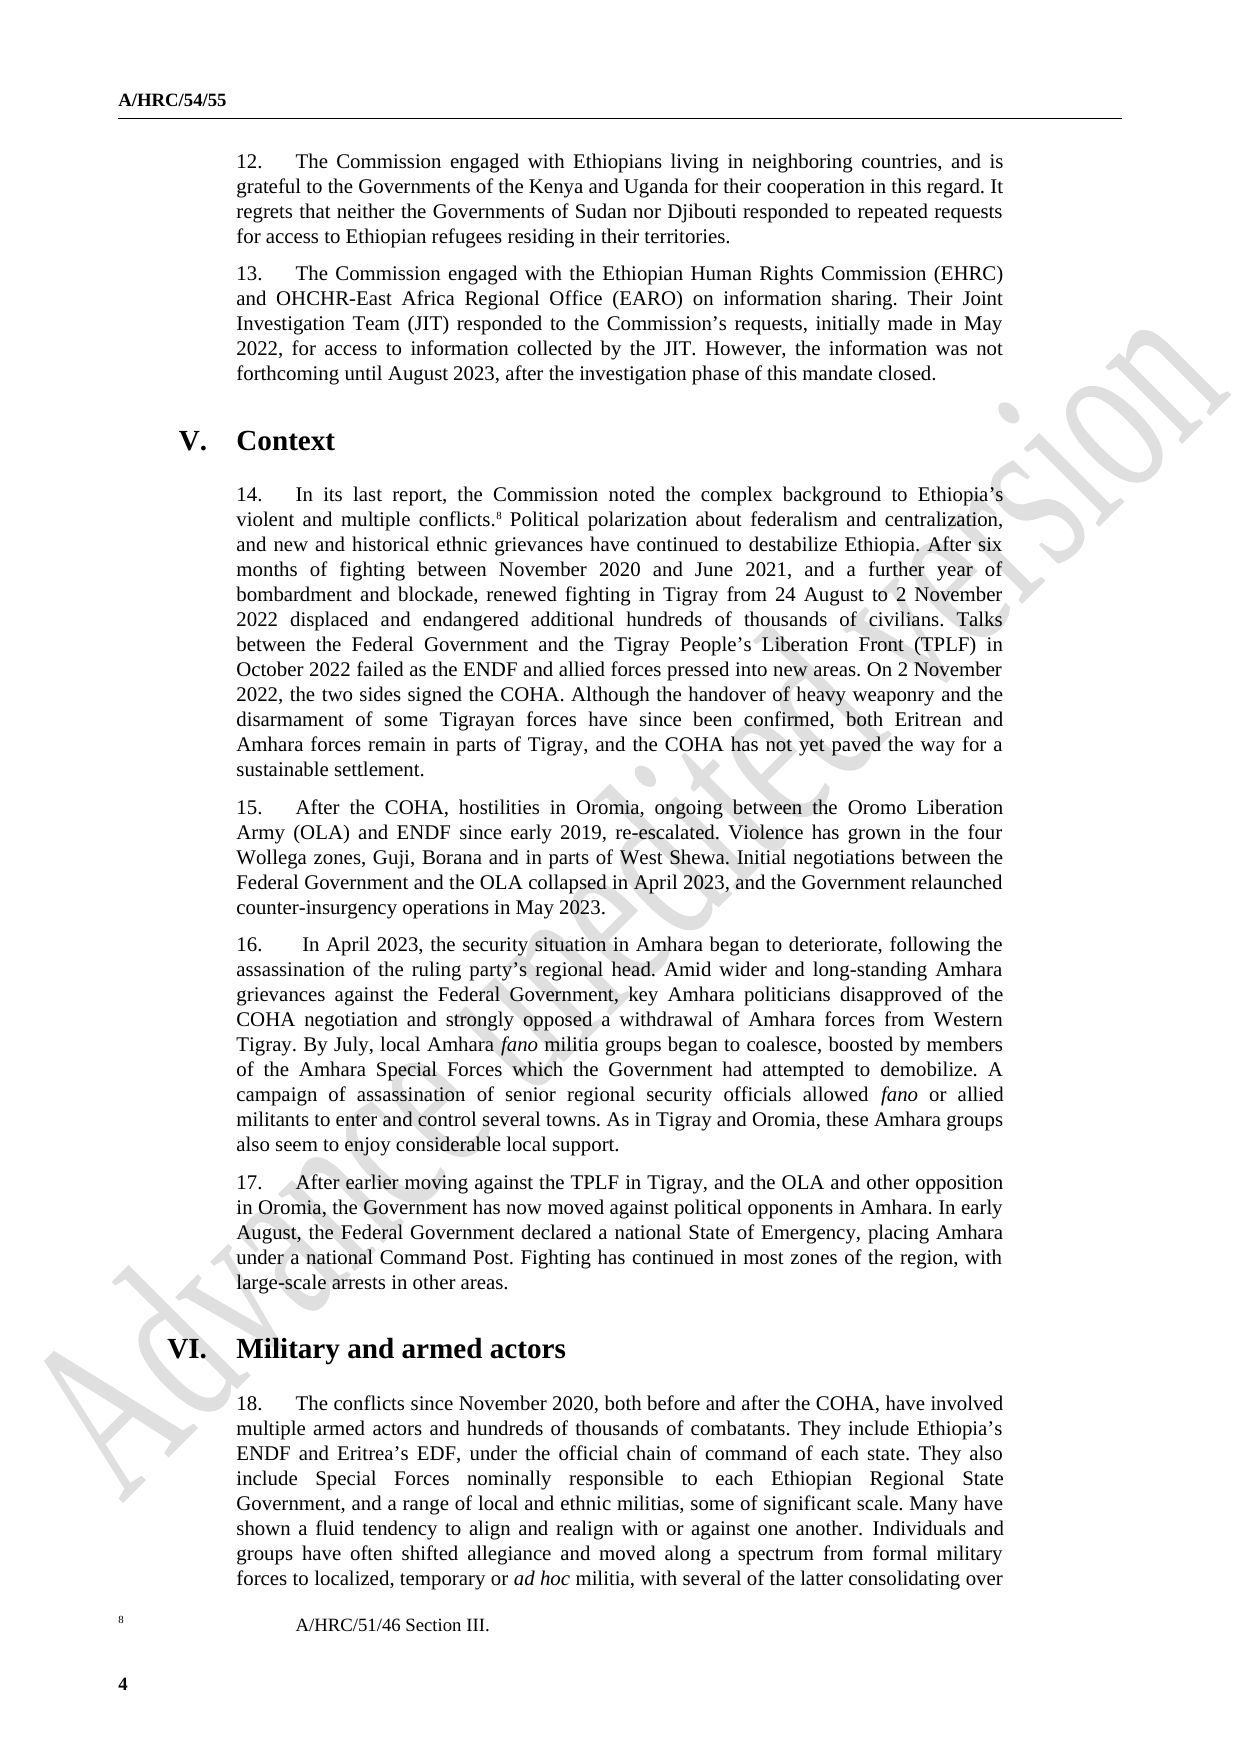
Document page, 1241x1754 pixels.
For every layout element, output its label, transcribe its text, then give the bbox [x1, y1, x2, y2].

text 17. After earlier moving against the TPLF in Tigray, and the OLA and other opposition in Oromia, the Government has now moved against political opponents in Amhara. In early August, the Federal Government declared a national State of Emergency, placing Amhara under a national Command Post. Fighting has continued in most zones of the region, with large-scale arrests in other areas. [236, 1169, 1004, 1294]
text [236, 1390, 1004, 1590]
text 12. The Commission engaged with Ethiopians living in neighboring countries, and is grateful to the Governments of the Kenya and Uganda for their cooperation in this regard. It regrets that neither the Governments of Sudan nor Djibouti responded to repeated requests for access to Ethiopian refugees residing in their territories. [236, 148, 1004, 248]
text VI. Military and armed actors [118, 1331, 1004, 1365]
text 13. The Commission engaged with the Ethiopian Human Rights Commission (EHRC) and OHCHR-East Africa Regional Office (EARO) on information sharing. Their Joint Investigation Team (JIT) responded to the Commission’s requests, initially made in May 2022, for access to information collected by the JIT. However, the information was not forthcoming until August 2023, after the investigation phase of this mandate closed. [236, 260, 1004, 385]
text 16. In April 2023, the security situation in Amhara began to deteriorate, following the assassination of the ruling party’s regional head. Amid wider and long-standing Amhara grievances against the Federal Government, key Amhara politicians disapproved of the COHA negotiation and strongly opposed a withdrawal of Amhara forces from Western Tigray. By July, local Amhara fano militia groups began to coalesce, boosted by members of the Amhara Special Forces which the Government had attempted to demobilize. A campaign of assassination of senior regional security officials allowed fano or allied militants to enter and control several towns. As in Tigray and Oromia, these Amhara groups also seem to enjoy considerable local support. [236, 931, 1004, 1156]
text V. Context [118, 423, 1004, 456]
text 14. In its last report, the Commission noted the complex background to Ethiopia’s violent and multiple conflicts. Political polarization about federalism and centralization, and new and historical ethnic grievances have continued to destabilize Ethiopia. After six months of fighting between November 2020 and June 2021, and a further year of bombardment and blockade, renewed fighting in Tigray from 24 August to 2 November 2022 displaced and endangered additional hundreds of thousands of civilians. Talks between the Federal Government and the Tigray People’s Liberation Front (TPLF) in October 2022 failed as the ENDF and allied forces pressed into new areas. On 2 November 2022, the two sides signed the COHA. Although the handover of heavy weaponry and the disarmament of some Tigrayan forces have since been confirmed, both Eritrean and Amhara forces remain in parts of Tigray, and the COHA has not yet paved the way for a sustainable settlement. [236, 481, 1004, 781]
text 15. After the COHA, hostilities in Oromia, ongoing between the Oromo Liberation Army (OLA) and ENDF since early 2019, re-escalated. Violence has grown in the four Wollega zones, Guji, Borana and in parts of West Shewa. Initial negotiations between the Federal Government and the OLA collapsed in April 2023, and the Government relaunched counter-insurgency operations in May 2023. [236, 794, 1004, 919]
